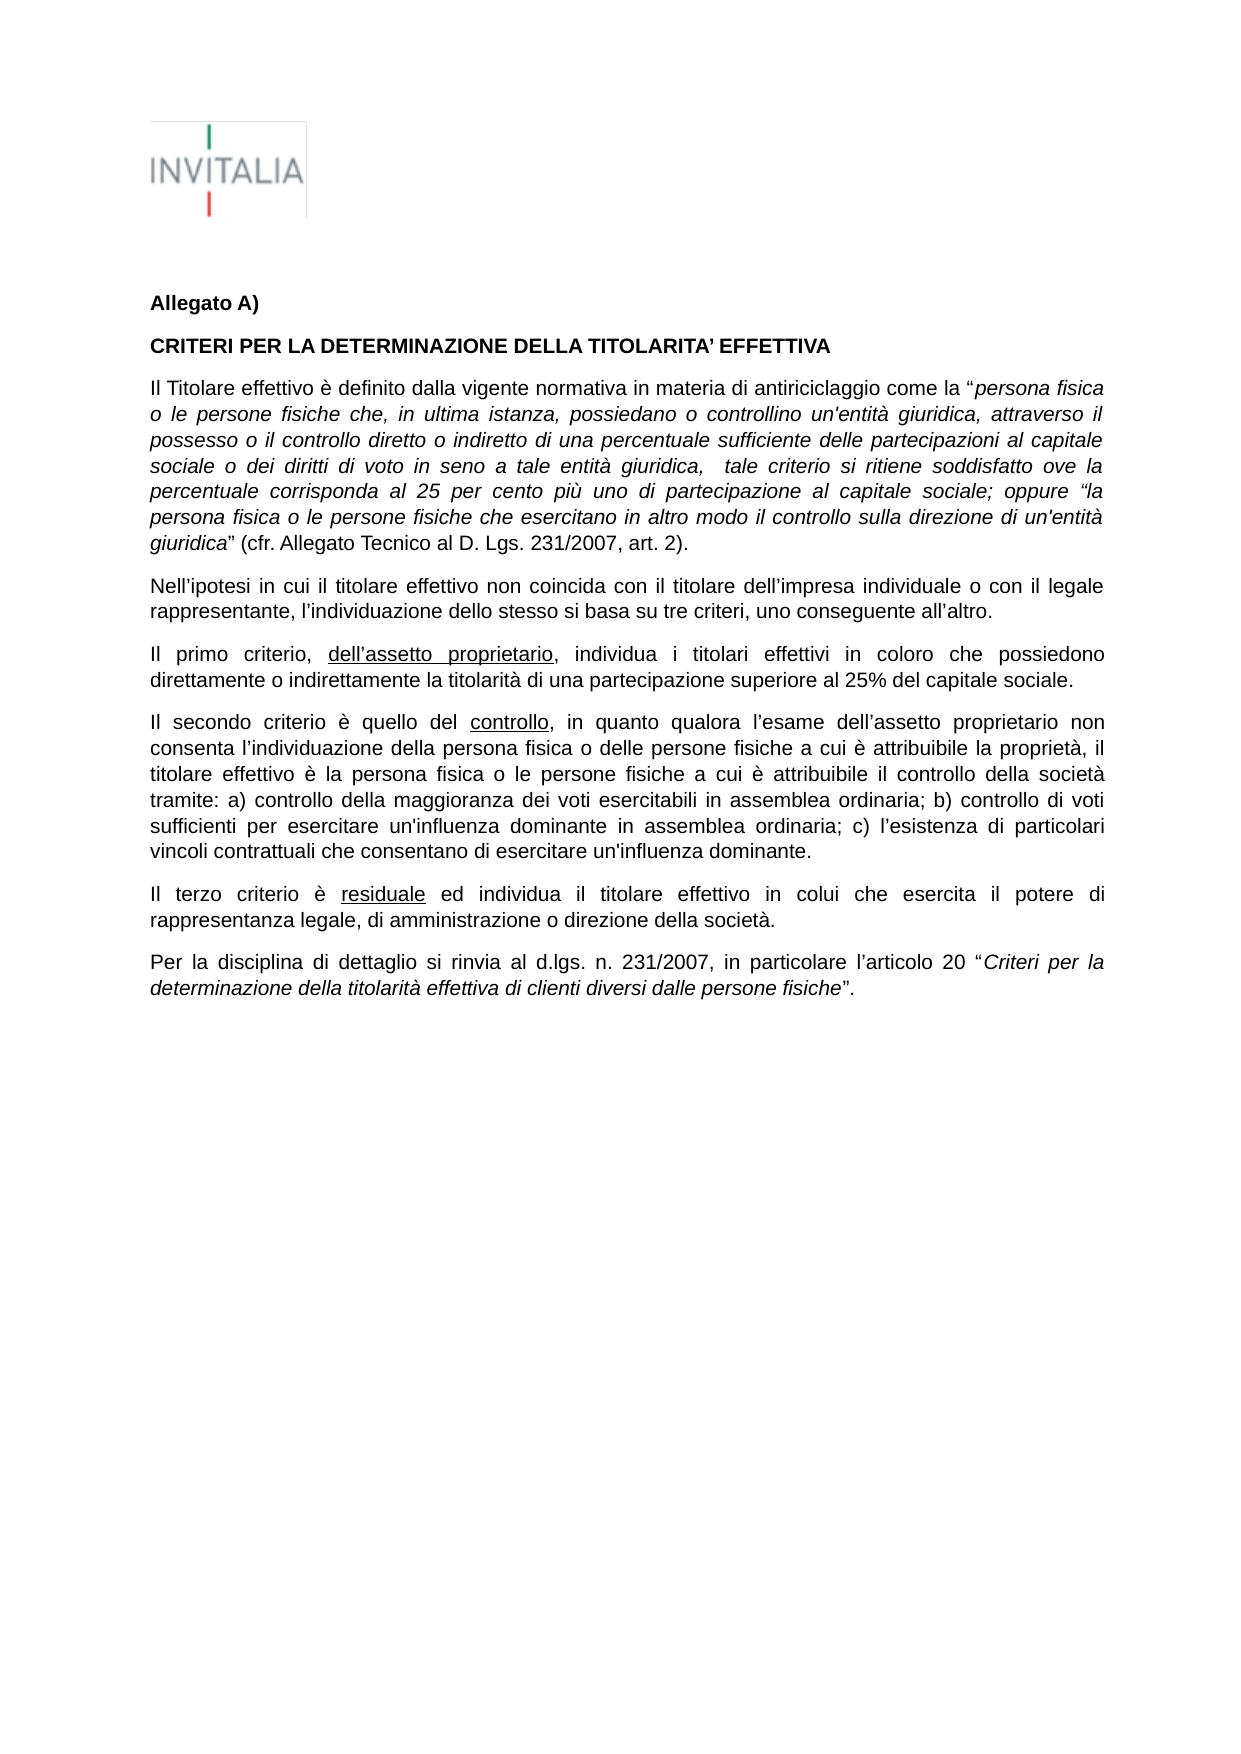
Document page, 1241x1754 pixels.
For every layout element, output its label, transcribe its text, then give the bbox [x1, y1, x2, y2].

text Il Titolare effettivo è definito dalla vigente normativa in materia di antiriciclaggio come la “persona fisica o le persone fisiche che, in ultima istanza, possiedano o controllino un'entità giuridica, attraverso il possesso o il controllo diretto o indiretto di una percentuale sufficiente delle partecipazioni al capitale sociale o dei diritti di voto in seno a tale entità giuridica, tale criterio si ritiene soddisfatto ove la percentuale corrisponda al 25 per cento più uno di partecipazione al capitale sociale; oppure “la persona fisica o le persone fisiche che esercitano in altro modo il controllo sulla direzione di un'entità giuridica” (cfr. Allegato Tecnico al D. Lgs. 231/2007, art. 2). [150, 376, 1106, 555]
text Nell’ipotesi in cui il titolare effettivo non coincida con il titolare dell’impresa individuale o con il legale rappresentante, l’individuazione dello stesso si basa su tre criteri, uno conseguente all’altro. [150, 573, 1106, 623]
text Il secondo criterio è quello del controllo, in quanto qualora l’esame dell’assetto proprietario non consenta l’individuazione della persona fisica o delle persone fisiche a cui è attribuibile la proprietà, il titolare effettivo è la persona fisica o le persone fisiche a cui è attribuibile il controllo della società tramite: a) controllo della maggioranza dei voti esercitabili in assemblea ordinaria; b) controllo di voti sufficienti per esercitare un'influenza dominante in assemblea ordinaria; c) l’esistenza di particolari vincoli contrattuali che consentano di esercitare un'influenza dominante. [150, 710, 1106, 863]
text Allegato A) [150, 291, 1106, 315]
text Il primo criterio, dell’assetto proprietario, individua i titolari effettivi in coloro che possiedono direttamente o indirettamente la titolarità di una partecipazione superiore al 25% del capitale sociale. [150, 642, 1106, 692]
picture [150, 120, 308, 219]
text CRITERI PER LA DETERMINAZIONE DELLA TITOLARITA’ EFFETTIVA [150, 333, 1106, 357]
text Per la disciplina di dettaglio si rinvia al d.lgs. n. 231/2007, in particolare l’articolo 20 “Criteri per la determinazione della titolarità effettiva di clienti diversi dalle persone fisiche”. [150, 950, 1106, 1000]
text Il terzo criterio è residuale ed individua il titolare effettivo in colui che esercita il potere di rappresentanza legale, di amministrazione o direzione della società. [150, 882, 1106, 932]
